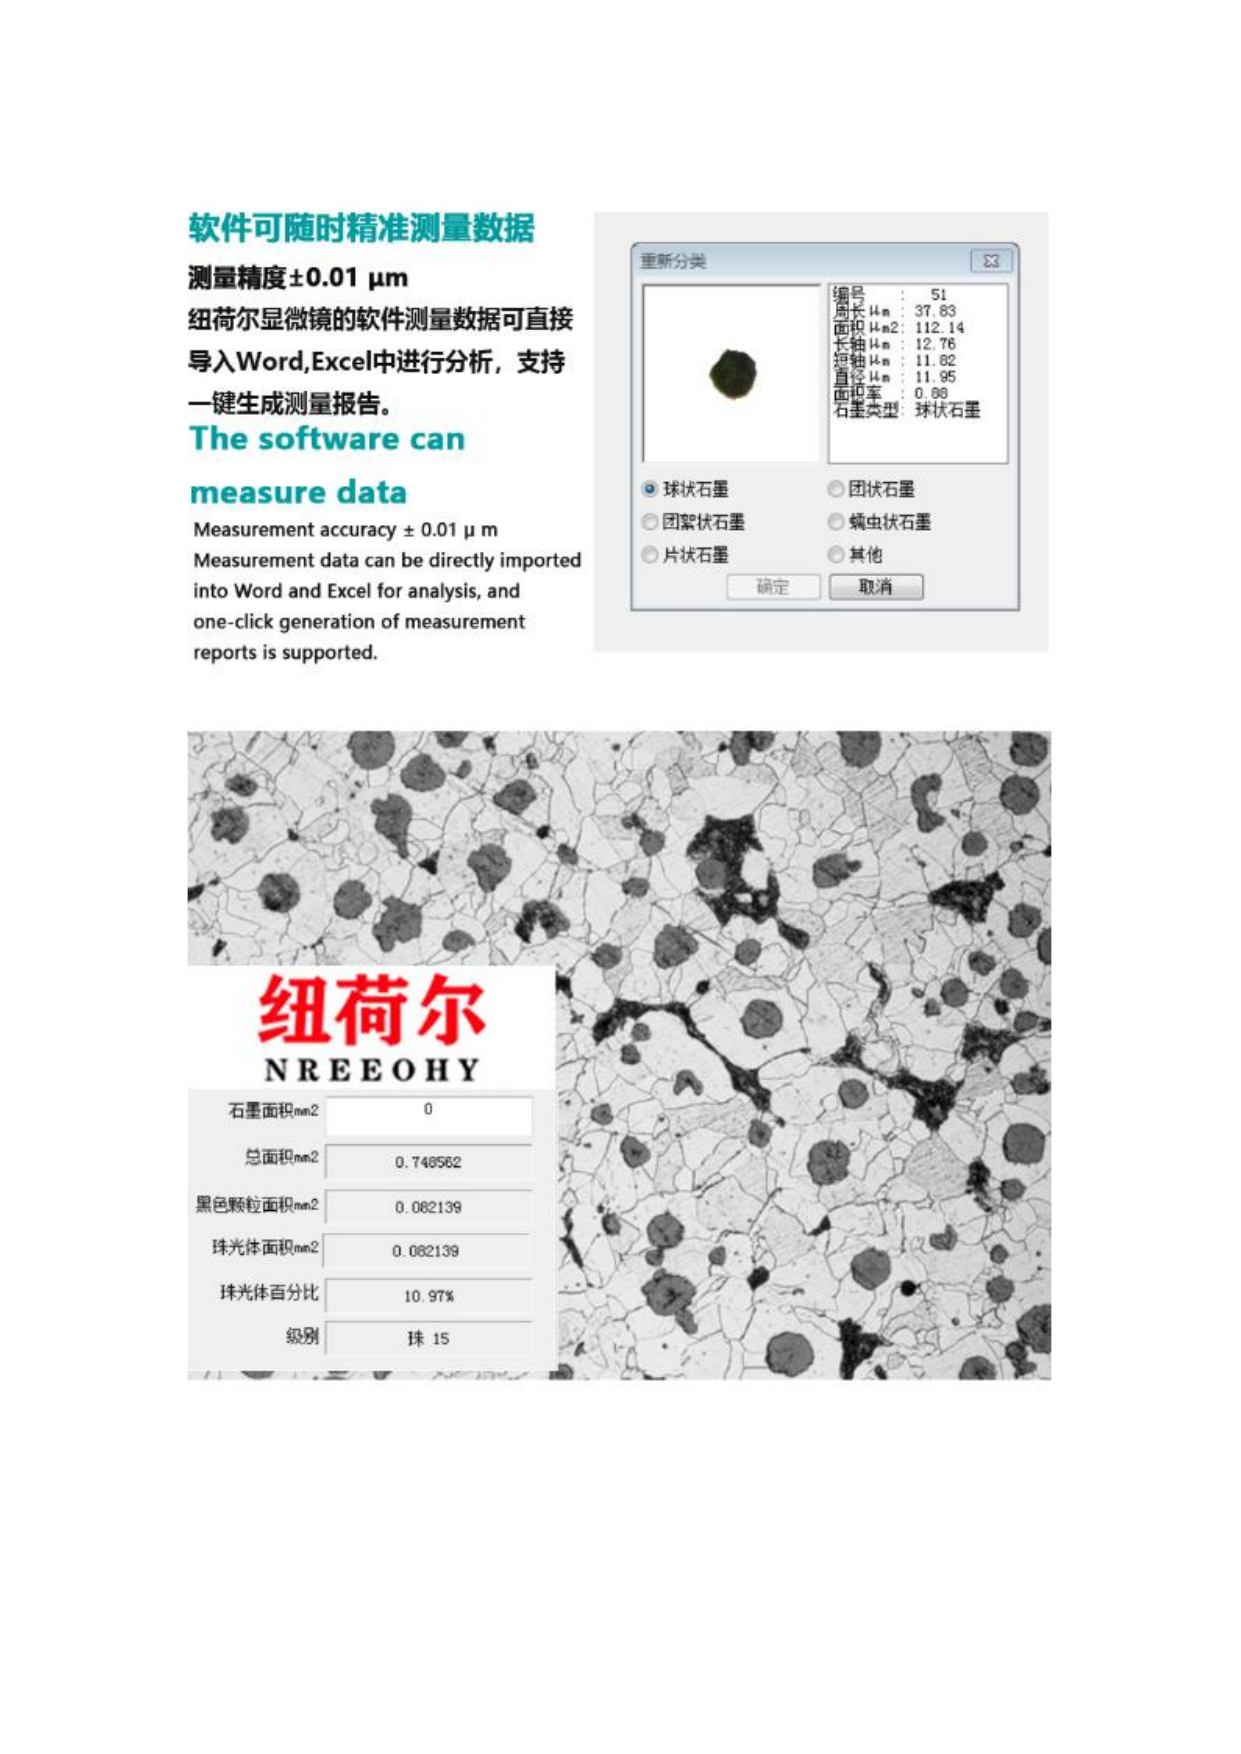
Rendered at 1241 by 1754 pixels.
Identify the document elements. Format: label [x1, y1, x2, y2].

picture [187, 162, 1052, 684]
picture [187, 714, 1052, 1390]
